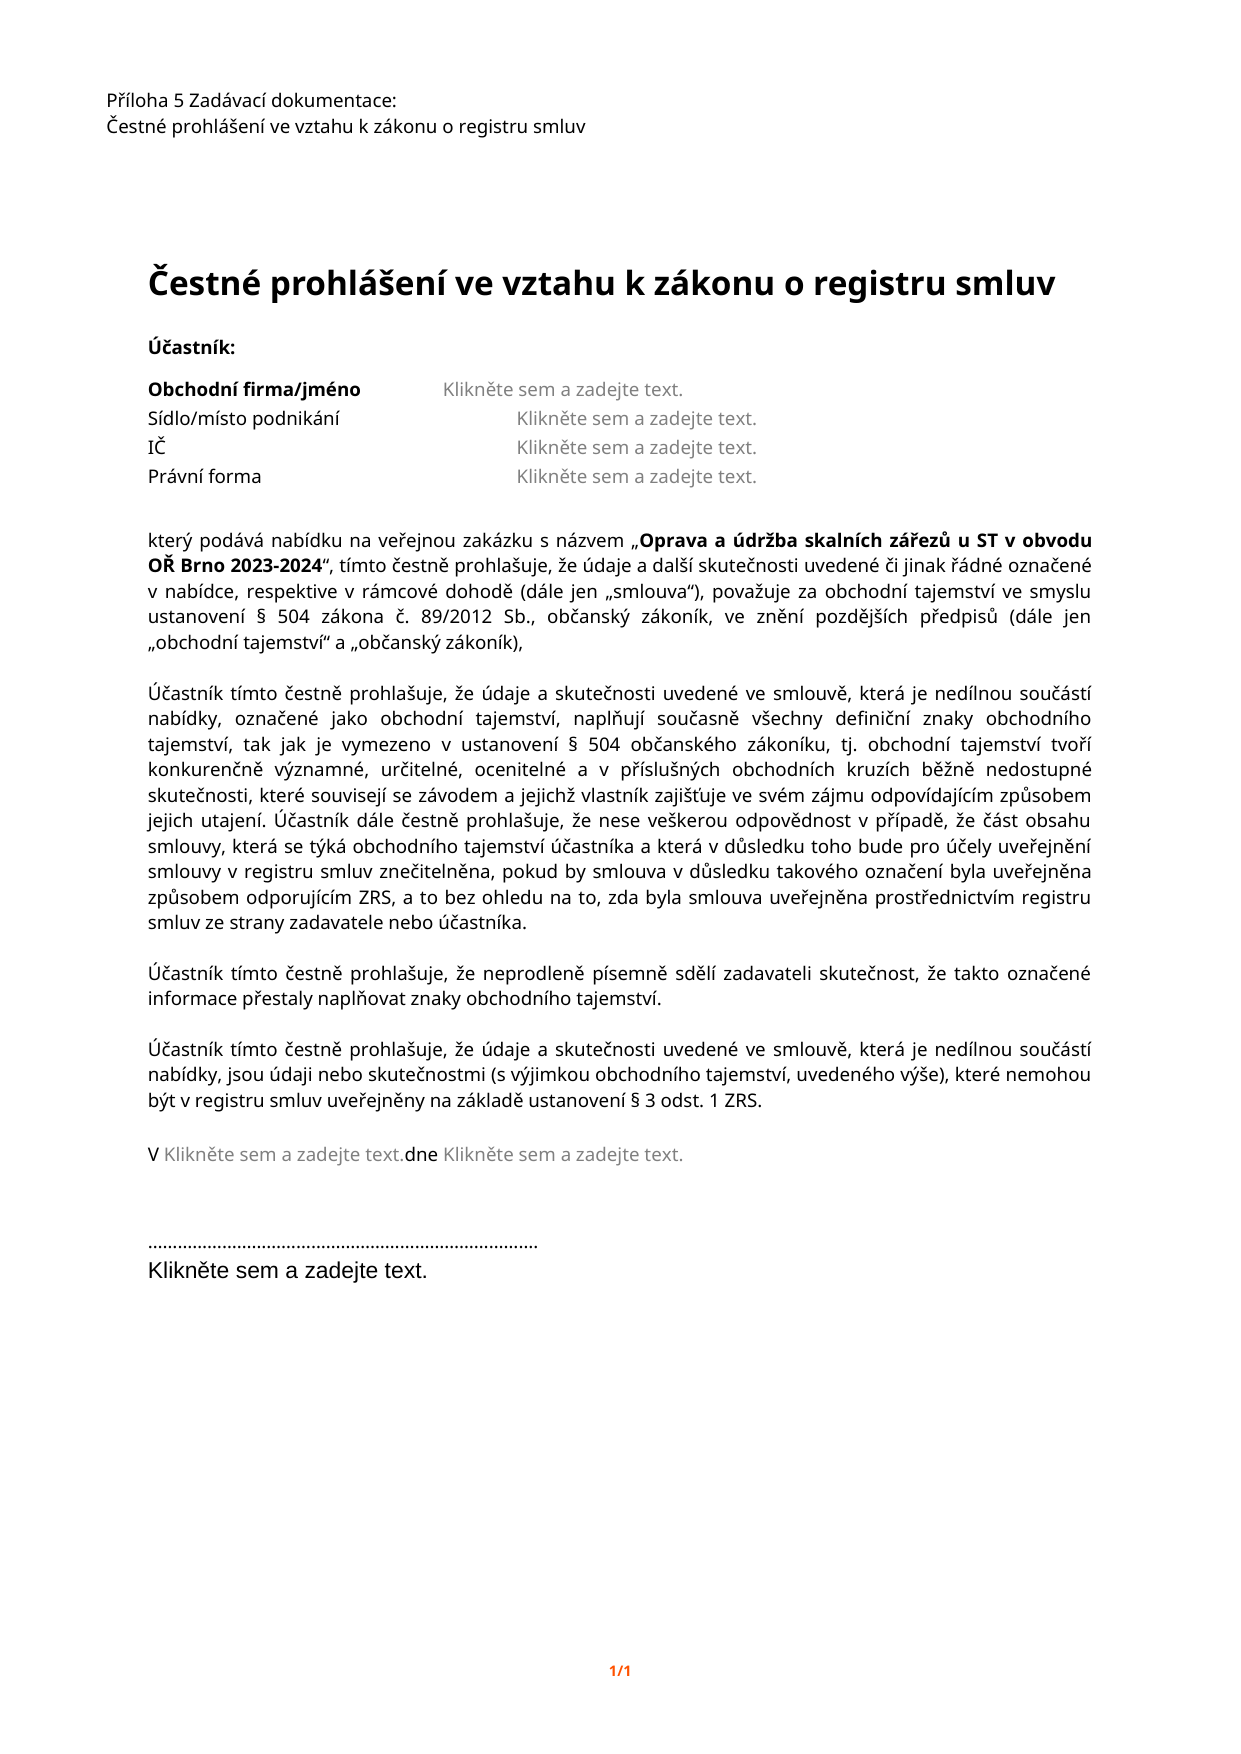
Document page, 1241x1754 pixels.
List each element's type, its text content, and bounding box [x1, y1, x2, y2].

text Účastník tímto čestně prohlašuje, že neprodleně písemně sdělí zadavateli skutečnost, že takto označené informace přestaly naplňovat znaky obchodního tajemství. [148, 960, 1093, 1011]
text Účastník tímto čestně prohlašuje, že údaje a skutečnosti uvedené ve smlouvě, která je nedílnou součástí nabídky, jsou údaji nebo skutečnostmi (s výjimkou obchodního tajemství, uvedeného výše), které nemohou být v registru smluv uveřejněny na základě ustanovení § 3 odst. 1 ZRS. [148, 1036, 1093, 1113]
text V dne [148, 1138, 1092, 1167]
text ……………………………………………………………………. [148, 1225, 1092, 1254]
text IČ [148, 431, 1093, 460]
text který podává nabídku na veřejnou zakázku s názvem „Oprava a údržba skalních zářezů u ST v obvodu OŘ Brno 2023-2024“, tímto čestně prohlašuje, že údaje a další skutečnosti uvedené či jinak řádné označené v nabídce, respektive v rámcové dohodě (dále jen „smlouva“), považuje za obchodní tajemství ve smyslu ustanovení § 504 zákona č. 89/2012 Sb., občanský zákoník, ve znění pozdějších předpisů (dále jen „obchodní tajemství“ a „občanský zákoník), [148, 527, 1093, 655]
title Čestné prohlášení ve vztahu k zákonu o registru smluv [148, 259, 1093, 305]
text Účastník: [148, 330, 1093, 361]
text Právní forma [148, 460, 1093, 489]
text Sídlo/místo podnikání [148, 402, 1093, 431]
text Obchodní firma/jméno [148, 373, 1093, 402]
text Účastník tímto čestně prohlašuje, že údaje a skutečnosti uvedené ve smlouvě, která je nedílnou součástí nabídky, označené jako obchodní tajemství, naplňují současně všechny definiční znaky obchodního tajemství, tak jak je vymezeno v ustanovení § 504 občanského zákoníku, tj. obchodní tajemství tvoří konkurenčně významné, určitelné, ocenitelné a v příslušných obchodních kruzích běžně nedostupné skutečnosti, které souvisejí se závodem a jejichž vlastník zajišťuje ve svém zájmu odpovídajícím způsobem jejich utajení. Účastník dále čestně prohlašuje, že nese veškerou odpovědnost v případě, že část obsahu smlouvy, která se týká obchodního tajemství účastníka a která v důsledku toho bude pro účely uveřejnění smlouvy v registru smluv znečitelněna, pokud by smlouva v důsledku takového označení byla uveřejněna způsobem odporujícím ZRS, a to bez ohledu na to, zda byla smlouva uveřejněna prostřednictvím registru smluv ze strany zadavatele nebo účastníka. [148, 680, 1093, 935]
